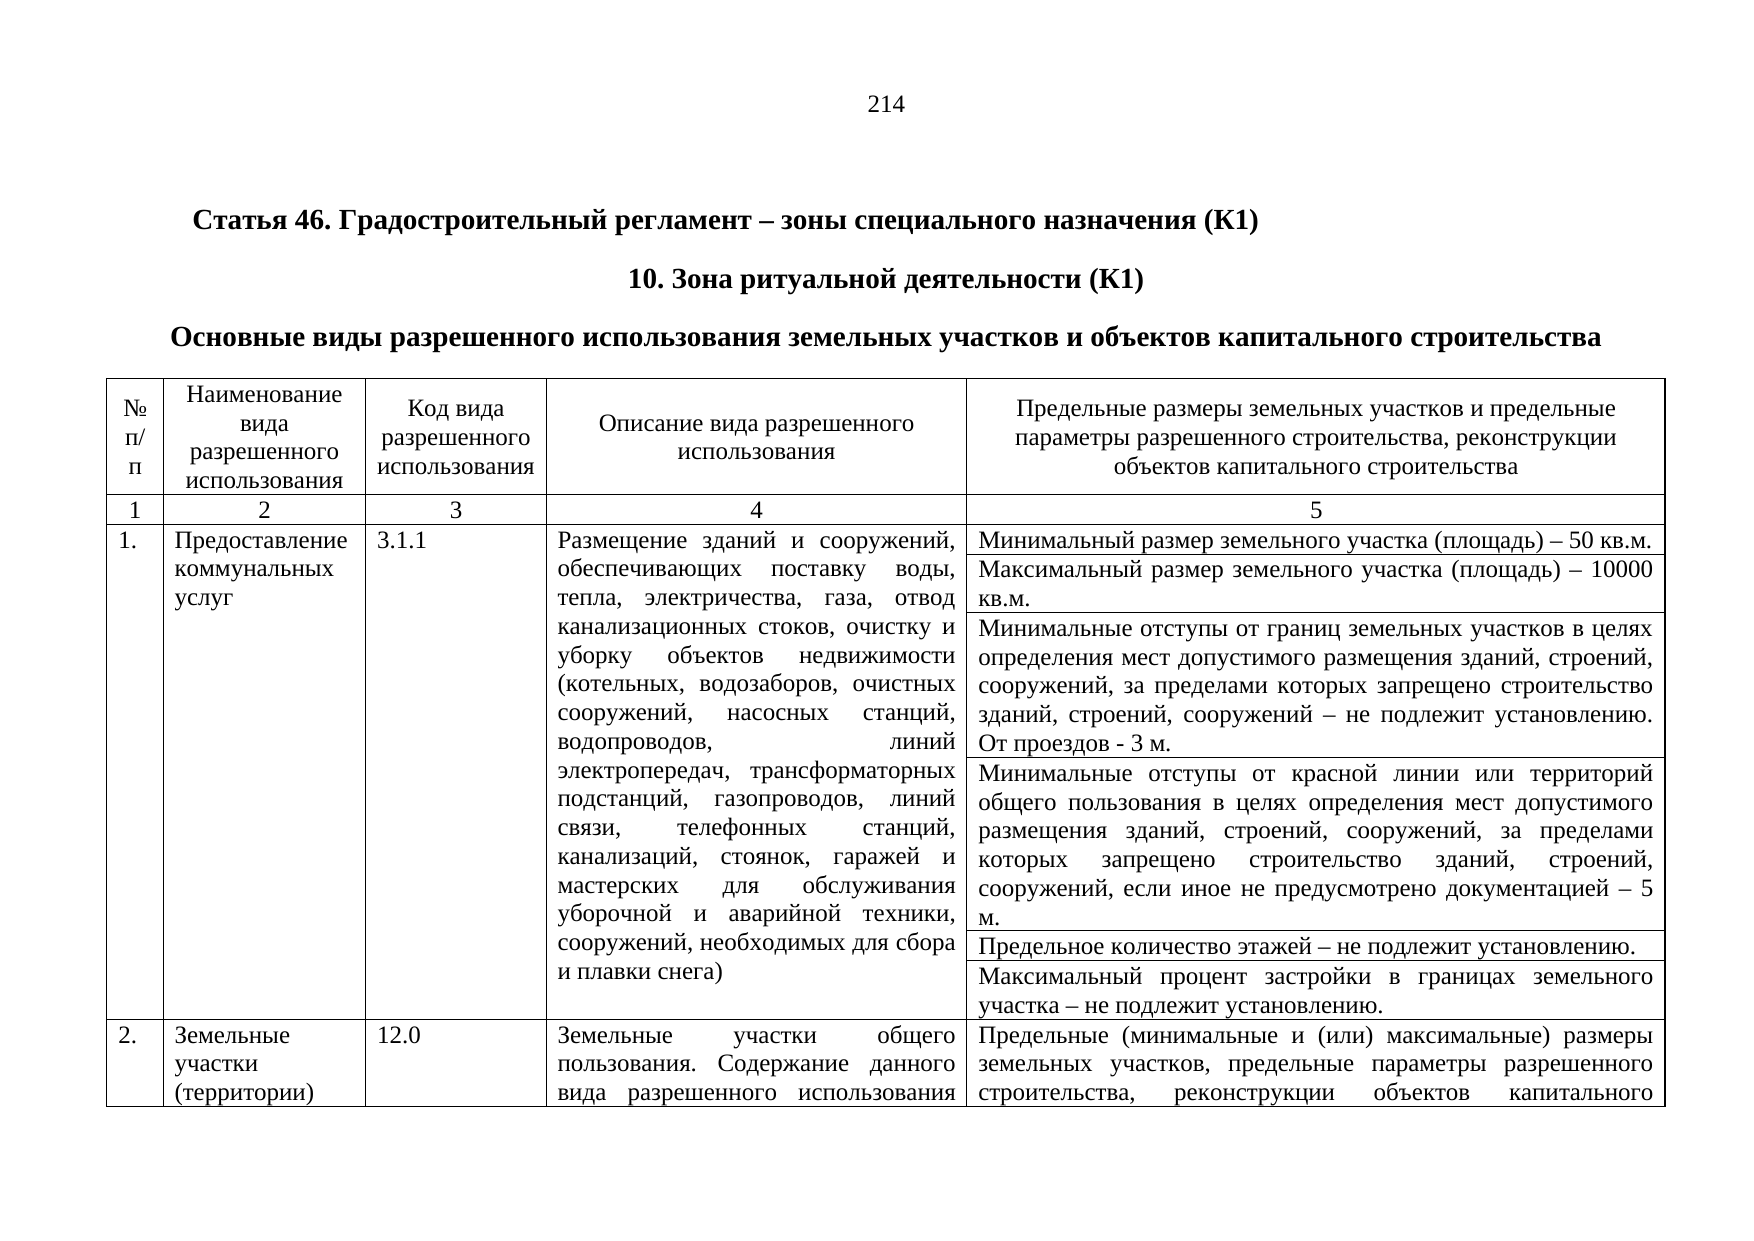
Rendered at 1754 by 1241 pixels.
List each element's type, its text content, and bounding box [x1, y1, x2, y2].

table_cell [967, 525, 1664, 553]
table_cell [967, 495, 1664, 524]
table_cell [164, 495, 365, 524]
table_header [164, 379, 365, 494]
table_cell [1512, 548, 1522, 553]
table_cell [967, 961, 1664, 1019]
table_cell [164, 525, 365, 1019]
text Основные виды разрешенного использования земельных участков и объектов капитального строительства [118, 319, 1654, 353]
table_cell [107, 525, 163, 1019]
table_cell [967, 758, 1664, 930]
subtitle 10. Зона ритуальной деятельности (К1) [118, 261, 1654, 294]
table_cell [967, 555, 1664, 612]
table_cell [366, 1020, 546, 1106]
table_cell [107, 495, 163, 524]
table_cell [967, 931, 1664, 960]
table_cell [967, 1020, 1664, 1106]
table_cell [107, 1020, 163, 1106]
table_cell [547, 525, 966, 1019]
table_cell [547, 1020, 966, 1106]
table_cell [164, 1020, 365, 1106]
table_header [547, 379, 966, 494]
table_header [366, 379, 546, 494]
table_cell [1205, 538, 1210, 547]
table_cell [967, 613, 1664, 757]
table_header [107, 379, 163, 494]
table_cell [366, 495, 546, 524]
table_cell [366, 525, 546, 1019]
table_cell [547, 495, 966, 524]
subtitle Статья 46. Градостроительный регламент – зоны специального назначения (К1) [118, 202, 1654, 236]
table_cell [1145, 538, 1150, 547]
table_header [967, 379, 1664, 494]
